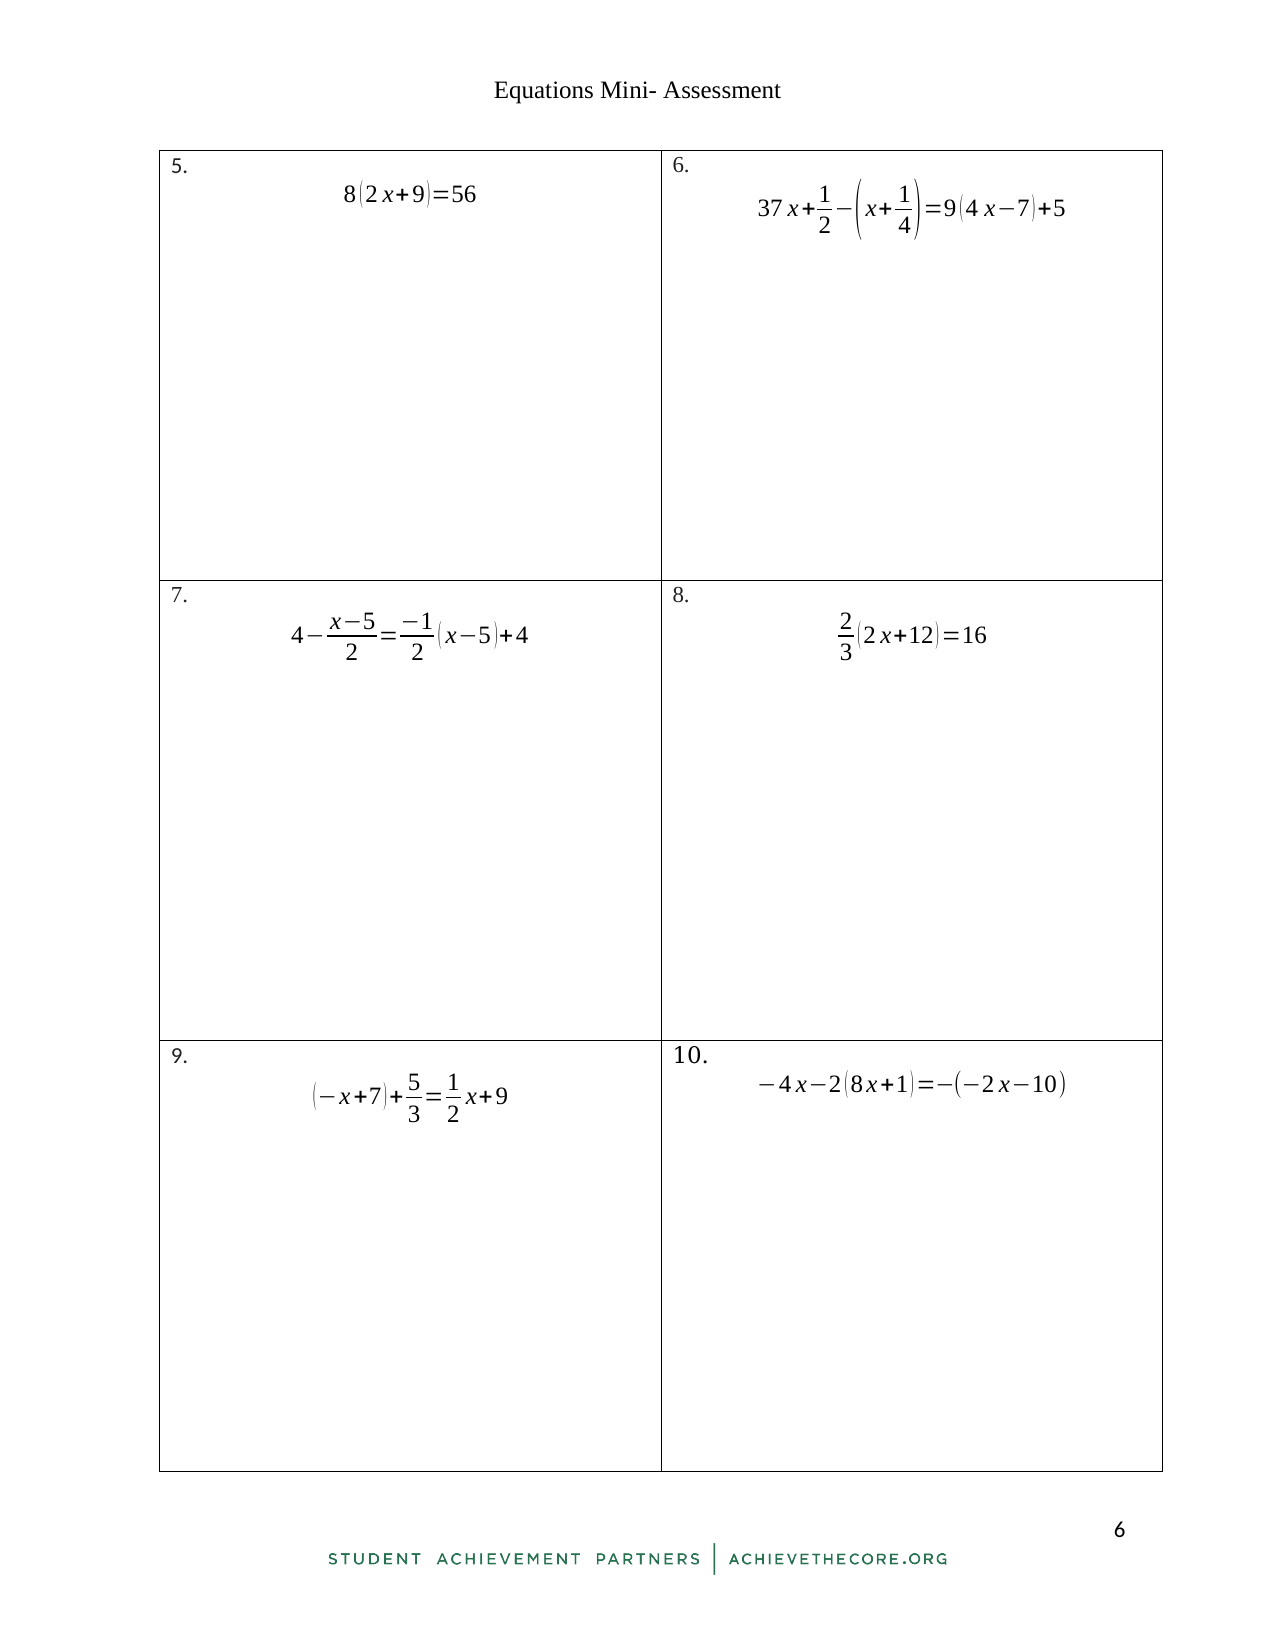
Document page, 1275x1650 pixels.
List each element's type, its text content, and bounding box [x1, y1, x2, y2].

table_cell 7. [160, 581, 661, 1040]
table_cell 10. [662, 1041, 1162, 1471]
table_header 5. [160, 151, 661, 580]
table_cell 8. [662, 581, 1162, 1040]
table_cell 9. [160, 1041, 661, 1471]
picture [328, 1543, 947, 1575]
table_header 6. [662, 151, 1162, 580]
